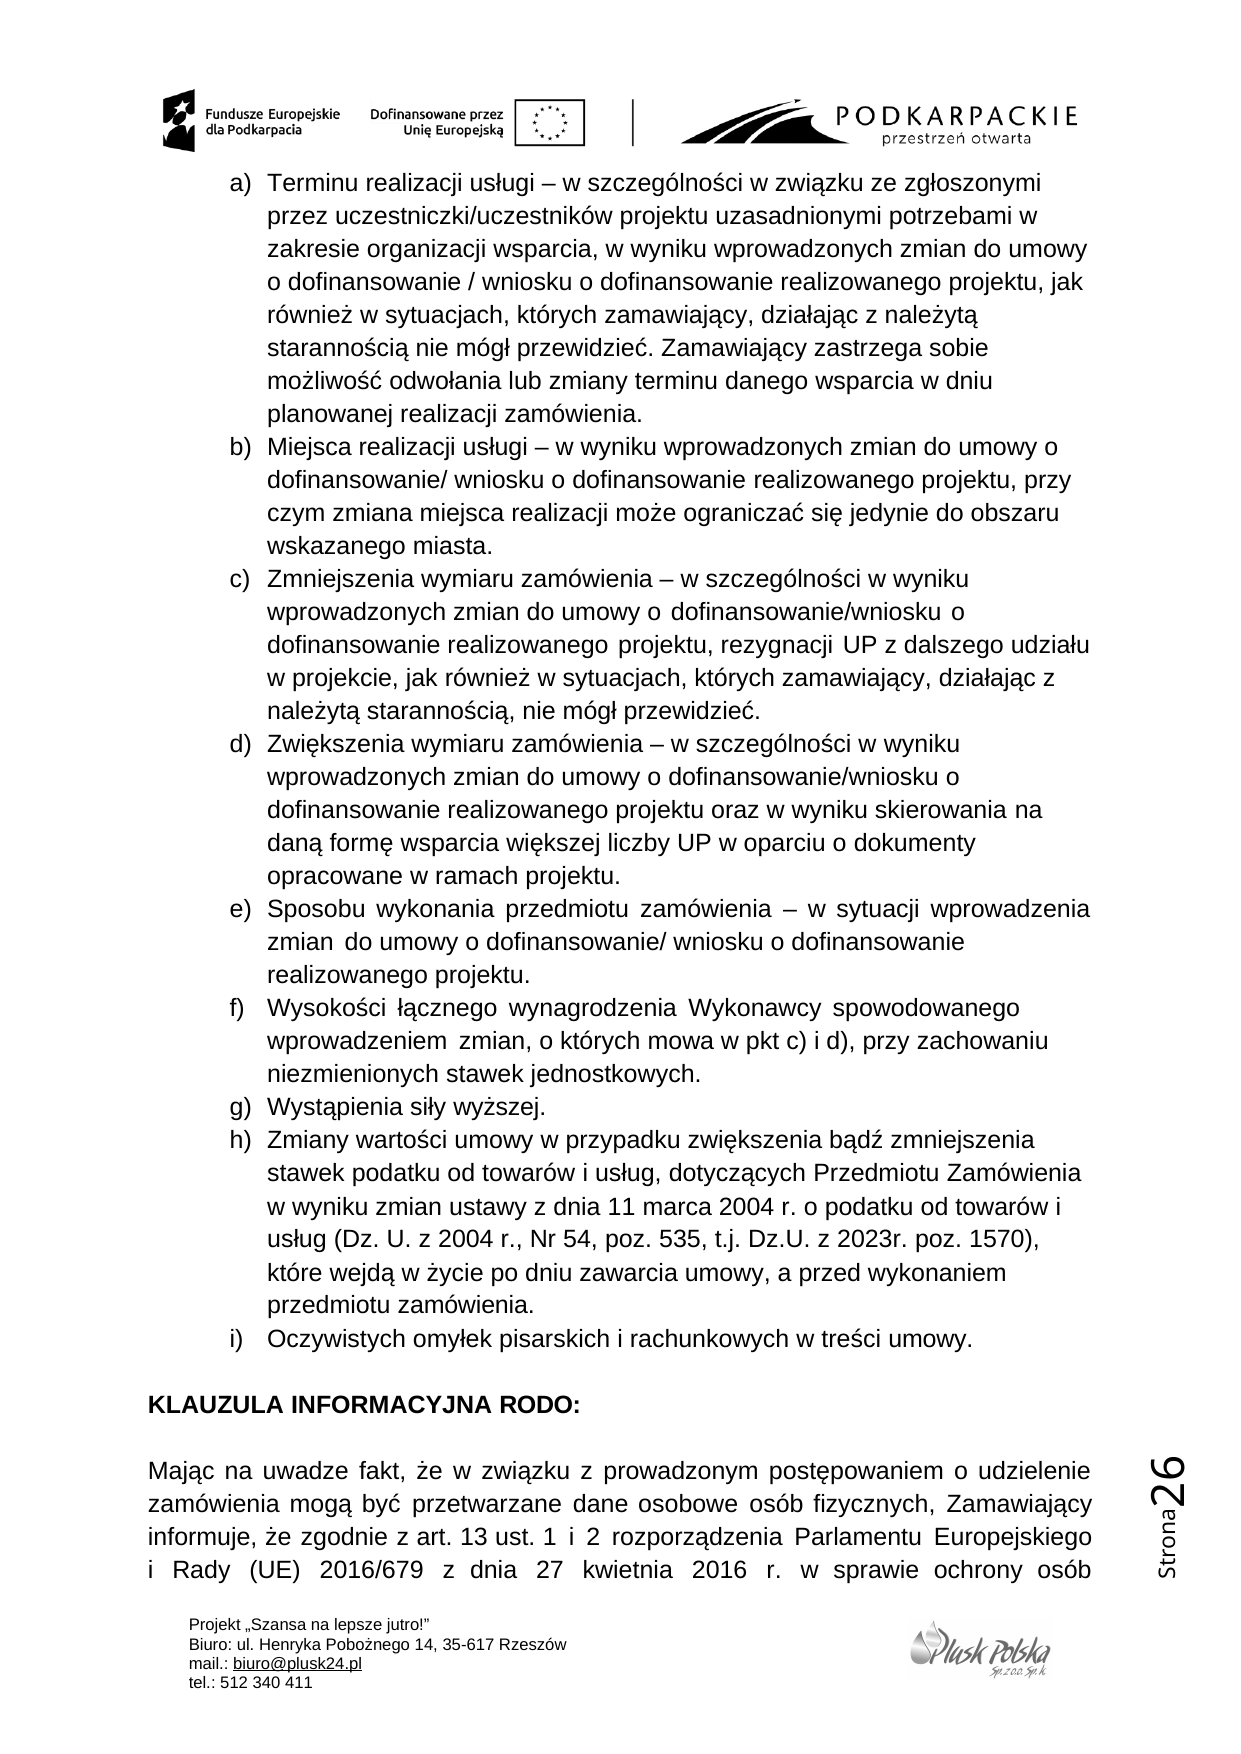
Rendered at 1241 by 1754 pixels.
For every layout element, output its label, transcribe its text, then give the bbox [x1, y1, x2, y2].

list Wystąpienia siły wyższej. [229, 1092, 1093, 1121]
list Wysokości łącznego wynagrodzenia Wykonawcy spowodowanego wprowadzeniem zmian, o których mowa w pkt c) i d), przy zachowaniu niezmienionych stawek jednostkowych. [229, 993, 1093, 1088]
list Terminu realizacji usługi – w szczególności w związku ze zgłoszonymi przez uczestniczki/uczestników projektu uzasadnionymi potrzebami w zakresie organizacji wsparcia, w wyniku wprowadzonych zmian do umowy o dofinansowanie / wniosku o dofinansowanie realizowanego projektu, jak również w sytuacjach, których zamawiający, działając z należytą starannością nie mógł przewidzieć. Zamawiający zastrzega sobie możliwość odwołania lub zmiany terminu danego wsparcia w dniu planowanej realizacji zamówienia. [229, 168, 1093, 428]
picture [908, 1618, 1053, 1681]
picture [147, 73, 1093, 168]
list Oczywistych omyłek pisarskich i rachunkowych w treści umowy. [229, 1323, 1093, 1352]
list Zmniejszenia wymiaru zamówienia – w szczególności w wyniku wprowadzonych zmian do umowy o dofinansowanie/wniosku o dofinansowanie realizowanego projektu, rezygnacji UP z dalszego udziału w projekcie, jak również w sytuacjach, których zamawiający, działając z należytą starannością, nie mógł przewidzieć. [229, 564, 1093, 725]
list Sposobu wykonania przedmiotu zamówienia – w sytuacji wprowadzenia zmian do umowy o dofinansowanie/ wniosku o dofinansowanie realizowanego projektu. [229, 894, 1093, 989]
list Miejsca realizacji usługi – w wyniku wprowadzonych zmian do umowy o dofinansowanie/ wniosku o dofinansowanie realizowanego projektu, przy czym zmiana miejsca realizacji może ograniczać się jedynie do obszaru wskazanego miasta. [229, 432, 1093, 560]
list Zwiększenia wymiaru zamówienia – w szczególności w wyniku wprowadzonych zmian do umowy o dofinansowanie/wniosku o dofinansowanie realizowanego projektu oraz w wyniku skierowania na daną formę wsparcia większej liczby UP w oparciu o dokumenty opracowane w ramach projektu. [229, 729, 1093, 890]
list Zmiany wartości umowy w przypadku zwiększenia bądź zmniejszenia stawek podatku od towarów i usług, dotyczących Przedmiotu Zamówienia w wyniku zmian ustawy z dnia 11 marca 2004 r. o podatku od towarów i usług (Dz. U. z 2004 r., Nr 54, poz. 535, t.j. Dz.U. z 2023r. poz. 1570), które wejdą w życie po dniu zawarcia umowy, a przed wykonaniem przedmiotu zamówienia. [229, 1125, 1093, 1319]
text KLAUZULA INFORMACYJNA RODO: [148, 1389, 1093, 1418]
